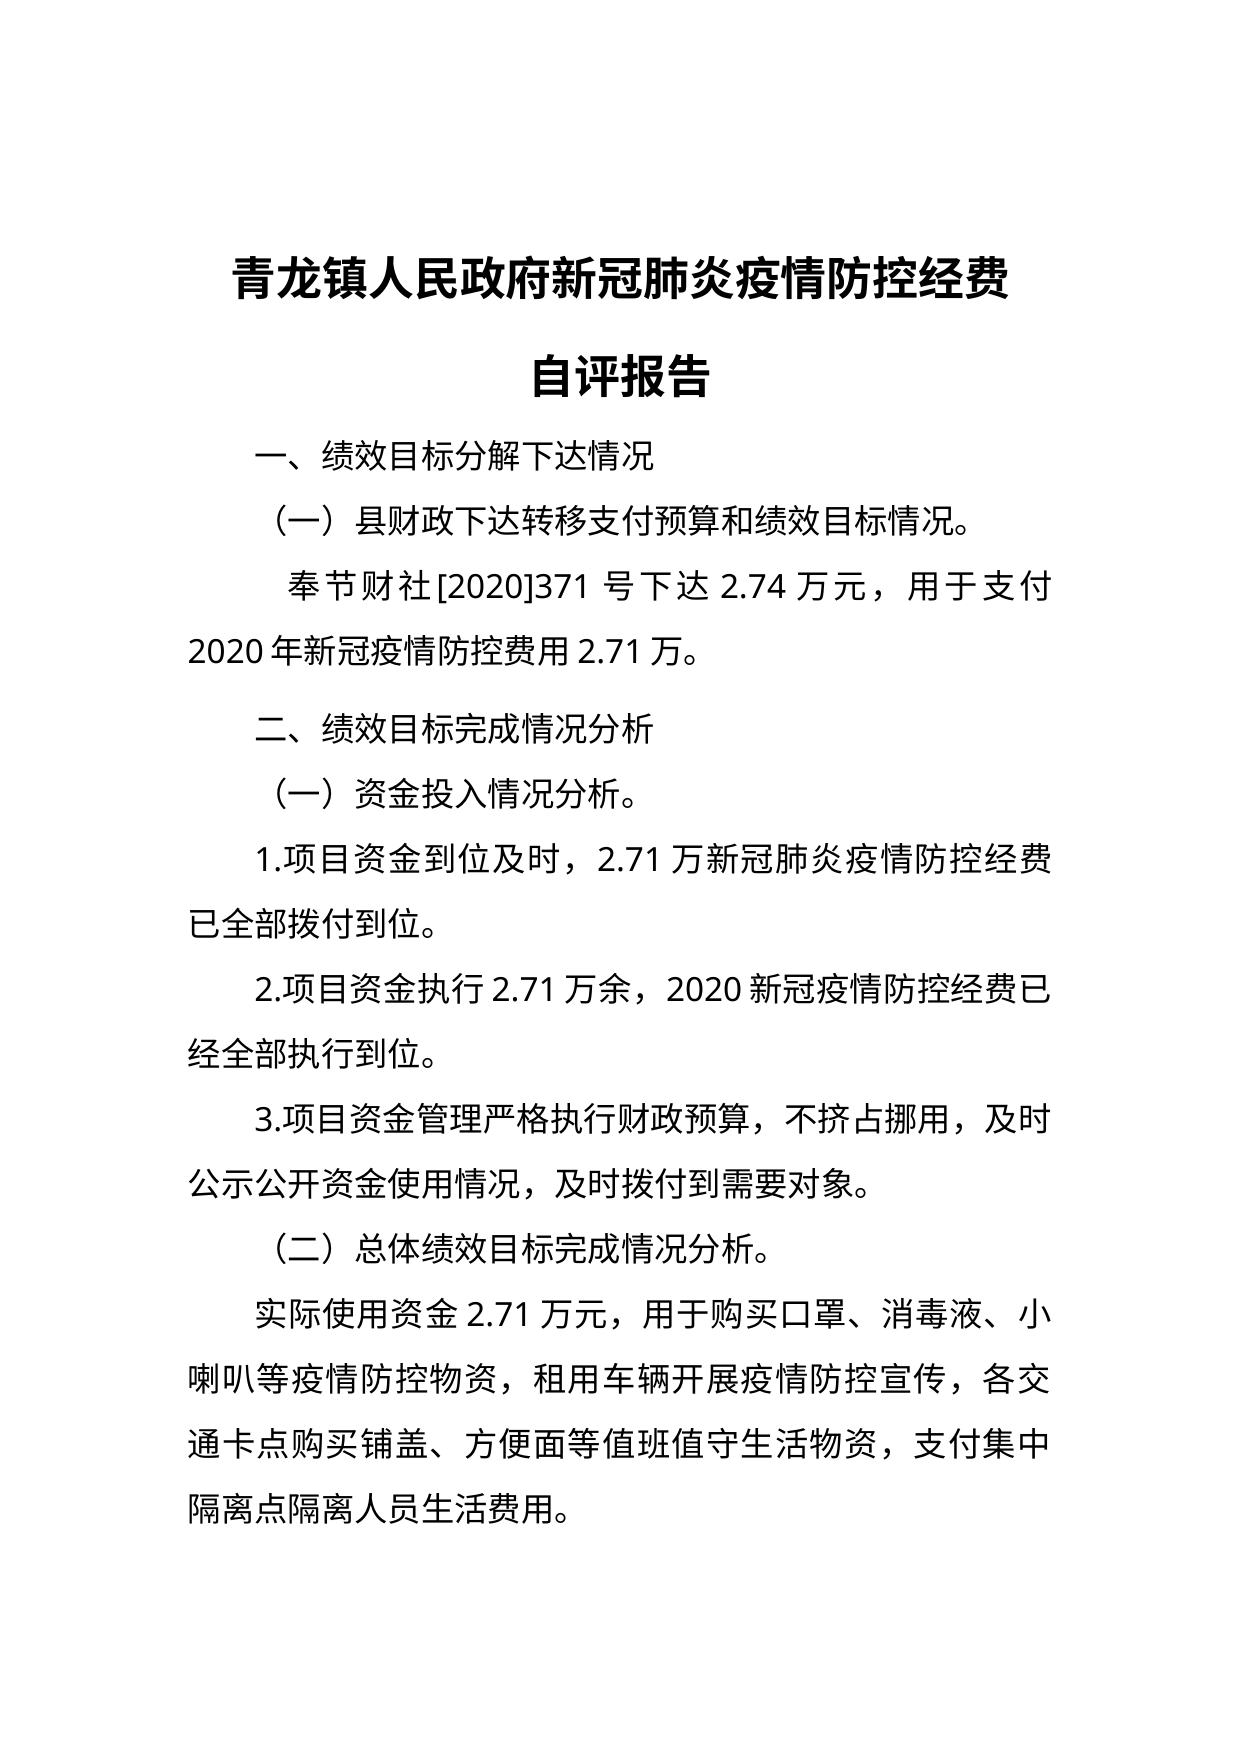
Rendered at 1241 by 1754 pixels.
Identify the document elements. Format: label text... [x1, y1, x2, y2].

text （一）县财政下达转移支付预算和绩效目标情况。 [187, 487, 1053, 552]
text 实际使用资金2.71万元，用于购买口罩、消毒液、小喇叭等疫情防控物资，租用车辆开展疫情防控宣传，各交通卡点购买铺盖、方便面等值班值守生活物资，支付集中隔离点隔离人员生活费用。 [187, 1279, 1053, 1539]
text （一）资金投入情况分析。 [187, 759, 1053, 824]
text （二）总体绩效目标完成情况分析。 [187, 1214, 1053, 1279]
text 奉节财社[2020]371号下达2.74万元，用于支付2020年新冠疫情防控费用2.71万。 [187, 552, 1053, 682]
text 一、绩效目标分解下达情况 [187, 422, 1053, 487]
text 1.项目资金到位及时，2.71万新冠肺炎疫情防控经费已全部拨付到位。 [187, 824, 1053, 954]
text 2.项目资金执行2.71万余，2020新冠疫情防控经费已经全部执行到位。 [187, 954, 1053, 1084]
text 3.项目资金管理严格执行财政预算，不挤占挪用，及时公示公开资金使用情况，及时拨付到需要对象。 [187, 1084, 1053, 1214]
text 青龙镇人民政府新冠肺炎疫情防控经费 自评报告 [187, 227, 1053, 422]
text 二、绩效目标完成情况分析 [187, 694, 1053, 759]
